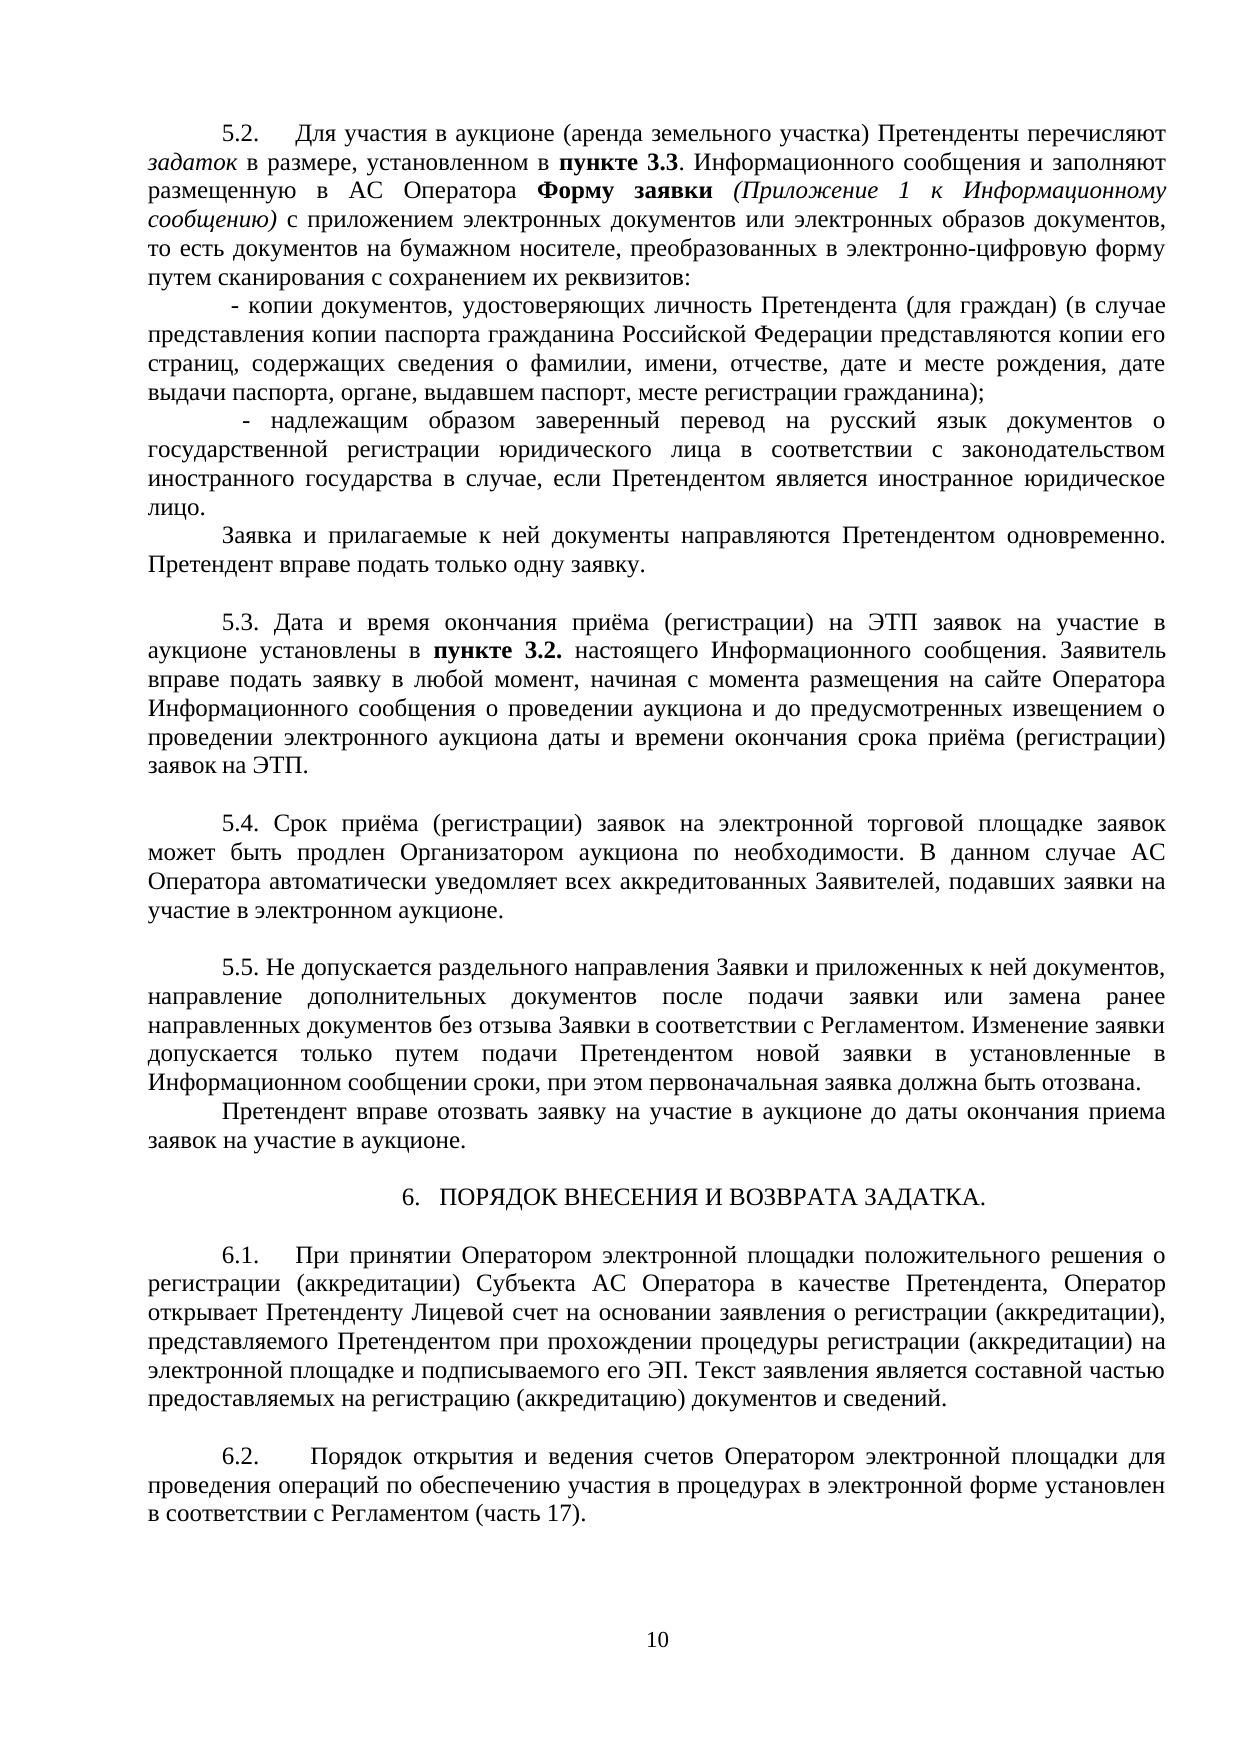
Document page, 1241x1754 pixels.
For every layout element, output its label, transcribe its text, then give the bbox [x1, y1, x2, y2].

list ПОРЯДОК ВНЕСЕНИЯ И ВОЗВРАТА ЗАДАТКА. [222, 1182, 1167, 1211]
text Заявка и прилагаемые к ней документы направляются Претендентом одновременно. Претендент вправе подать только одну заявку. [148, 521, 1167, 578]
text - копии документов, удостоверяющих личность Претендента (для граждан) (в случае представления копии паспорта гражданина Российской Федерации представляются копии его страниц, содержащих сведения о фамилии, имени, отчестве, дате и месте рождения, дате выдачи паспорта, органе, выдавшем паспорт, месте регистрации гражданина); [148, 291, 1167, 406]
text 5.4. Срок приёма (регистрации) заявок на электронной торговой площадке заявок может быть продлен Организатором аукциона по необходимости. В данном случае АС Оператора автоматически уведомляет всех аккредитованных Заявителей, подавших заявки на участие в электронном аукционе. [148, 808, 1167, 923]
list При принятии Оператором электронной площадки положительного решения о регистрации (аккредитации) Субъекта АС Оператора в качестве Претендента, Оператор открывает Претенденту Лицевой счет на основании заявления о регистрации (аккредитации), представляемого Претендентом при прохождении процедуры регистрации (аккредитации) на электронной площадке и подписываемого его ЭП. Текст заявления является составной частью предоставляемых на регистрацию (аккредитацию) документов и сведений. [148, 1240, 1167, 1412]
text 5.3. Дата и время окончания приёма (регистрации) на ЭТП заявок на участие в аукционе установлены в пункте 3.2. настоящего Информационного сообщения. Заявитель вправе подать заявку в любой момент, начиная с момента размещения на сайте Оператора Информационного сообщения о проведении аукциона и до предусмотренных извещением о проведении электронного аукциона даты и времени окончания срока приёма (регистрации) заявок на ЭТП. [148, 607, 1167, 780]
text 5.2. Для участия в аукционе (аренда земельного участка) Претенденты перечисляют задаток в размере, установленном в пункте 3.3. Информационного сообщения и заполняют размещенную в АС Оператора Форму заявки (Приложение 1 к Информационному сообщению) с приложением электронных документов или электронных образов документов, то есть документов на бумажном носителе, преобразованных в электронно-цифровую форму путем сканирования с сохранением их реквизитов: [148, 118, 1167, 291]
text 5.5. Не допускается раздельного направления Заявки и приложенных к ней документов, направление дополнительных документов после подачи заявки или замена ранее направленных документов без отзыва Заявки в соответствии с Регламентом. Изменение заявки допускается только путем подачи Претендентом новой заявки в установленные в Информационном сообщении сроки, при этом первоначальная заявка должна быть отозвана. [148, 952, 1167, 1096]
text - надлежащим образом заверенный перевод на русский язык документов о государственной регистрации юридического лица в соответствии с законодательством иностранного государства в случае, если Претендентом является иностранное юридическое лицо. [148, 406, 1167, 521]
text Претендент вправе отозвать заявку на участие в аукционе до даты окончания приема заявок на участие в аукционе. [148, 1096, 1167, 1153]
list Порядок открытия и ведения счетов Оператором электронной площадки для проведения операций по обеспечению участия в процедурах в электронной форме установлен в соответствии с Регламентом (часть 17). [148, 1441, 1167, 1527]
